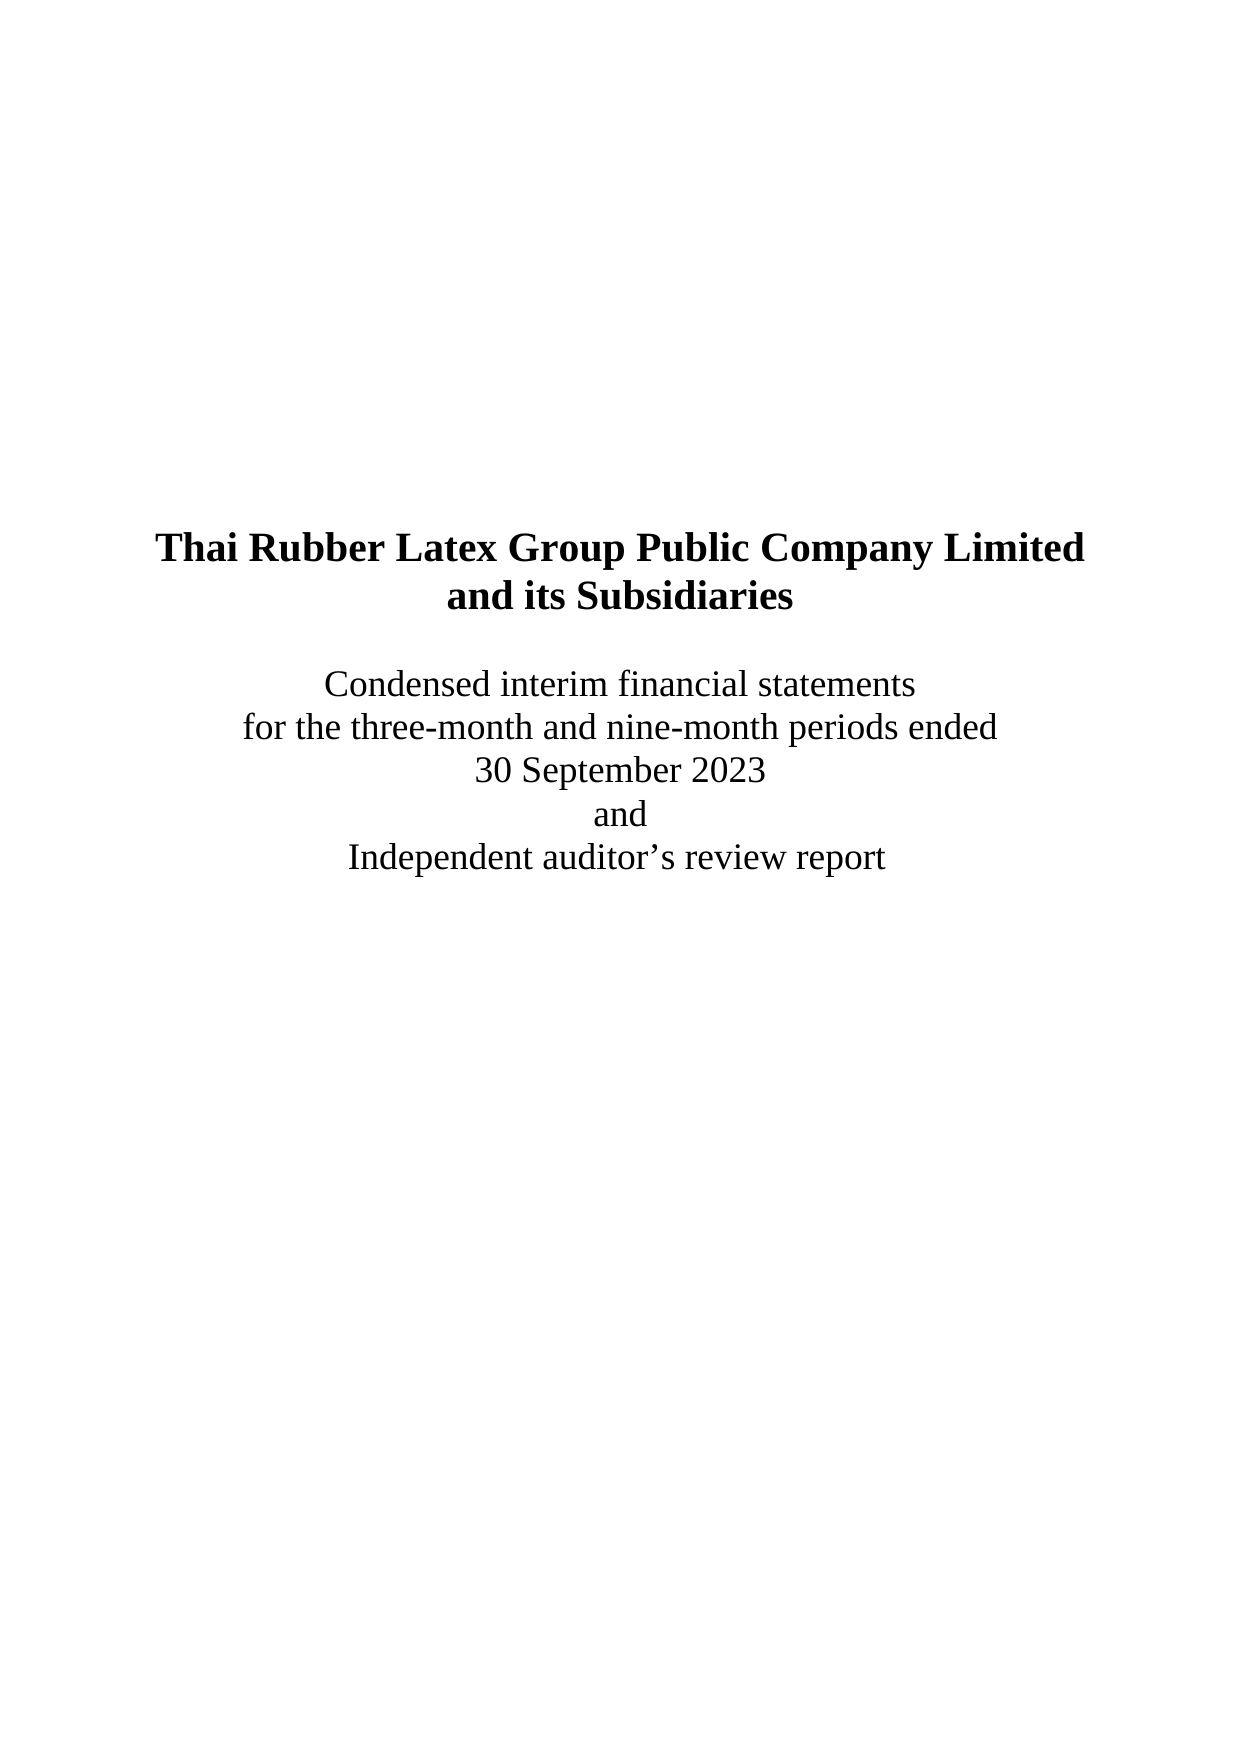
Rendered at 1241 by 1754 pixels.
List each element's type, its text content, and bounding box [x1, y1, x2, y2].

text Condensed interim financial statements for the three-month and nine-month periods ended 30 September 2023 [120, 662, 1120, 791]
text and its Subsidiaries [120, 571, 1120, 618]
text Thai Rubber Latex Group Public Company Limited [120, 523, 1120, 571]
text Independent auditor’s review report [120, 834, 1114, 877]
text and [120, 791, 1120, 834]
